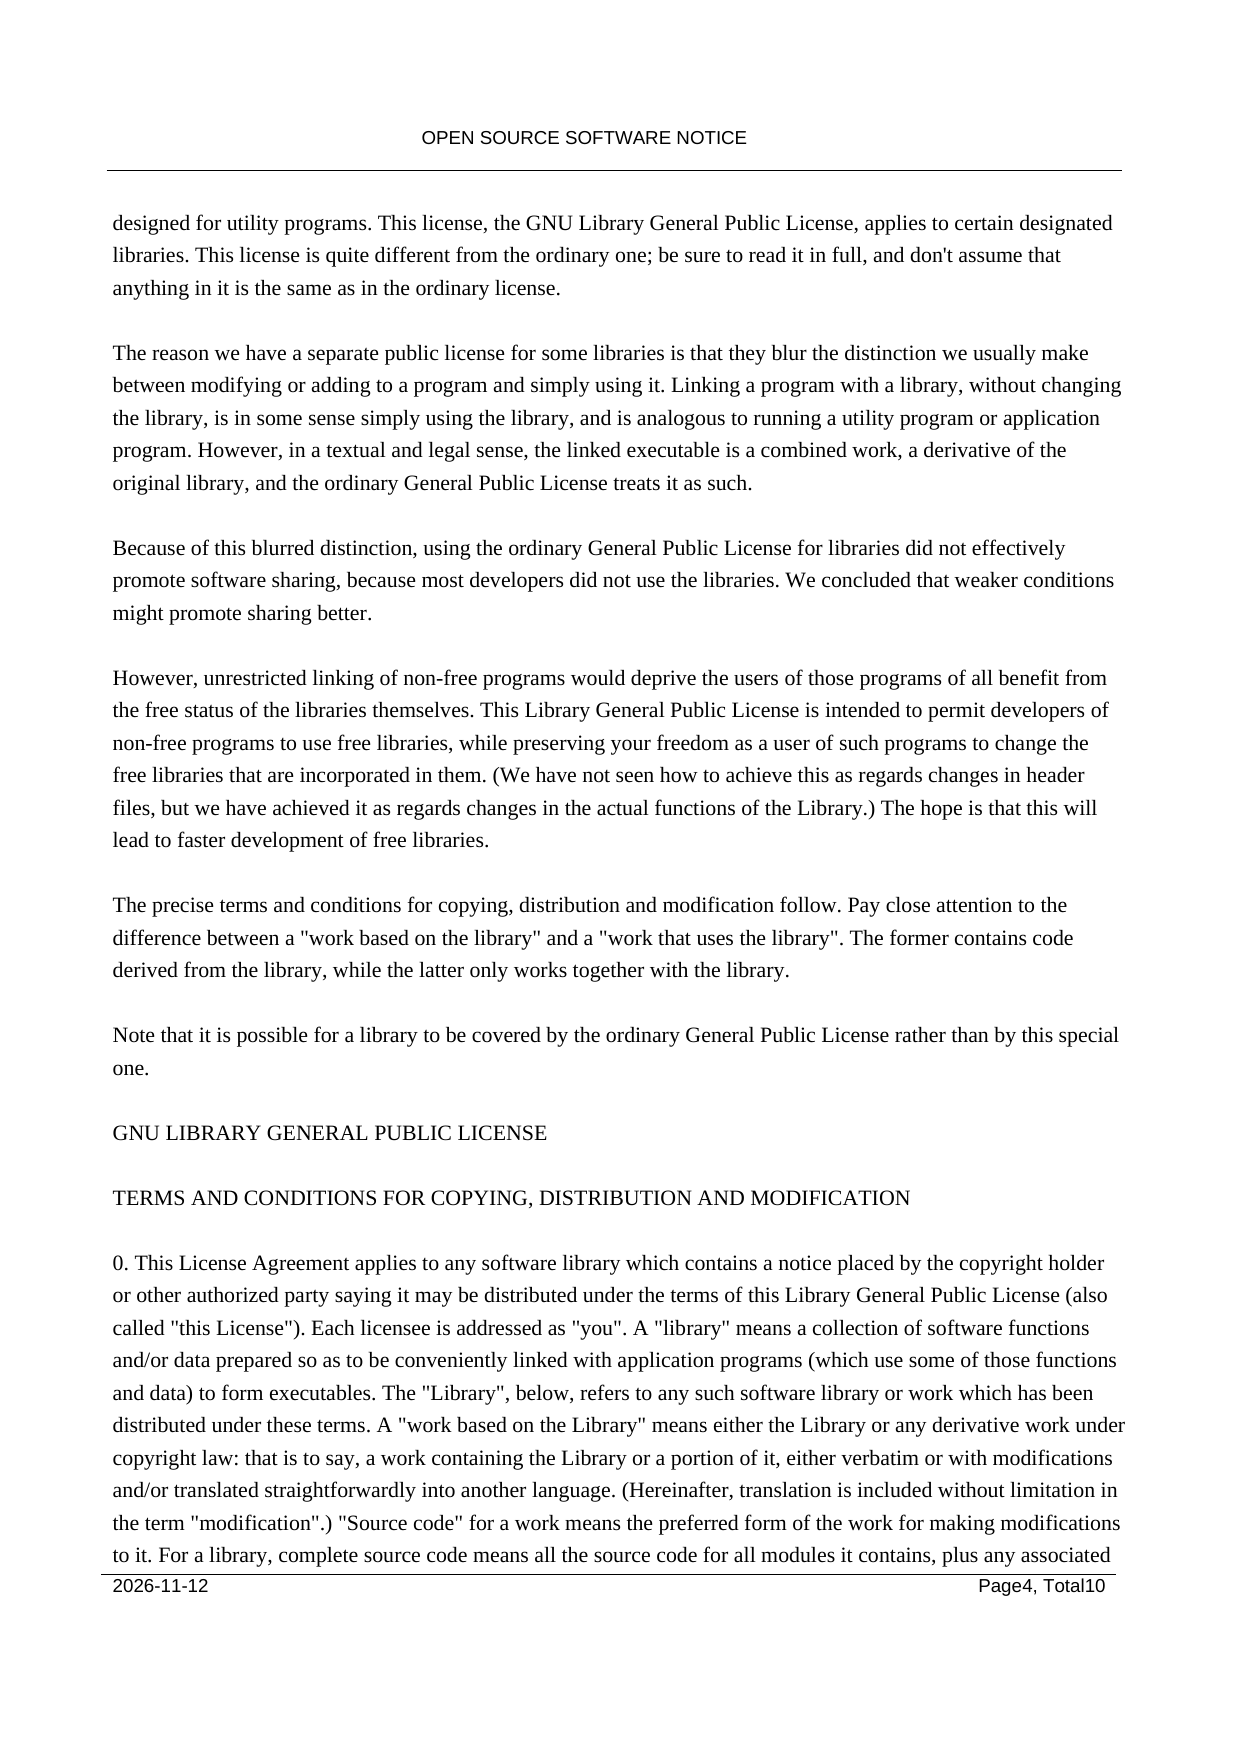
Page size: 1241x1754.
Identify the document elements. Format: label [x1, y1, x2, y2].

text [112, 206, 1128, 1571]
